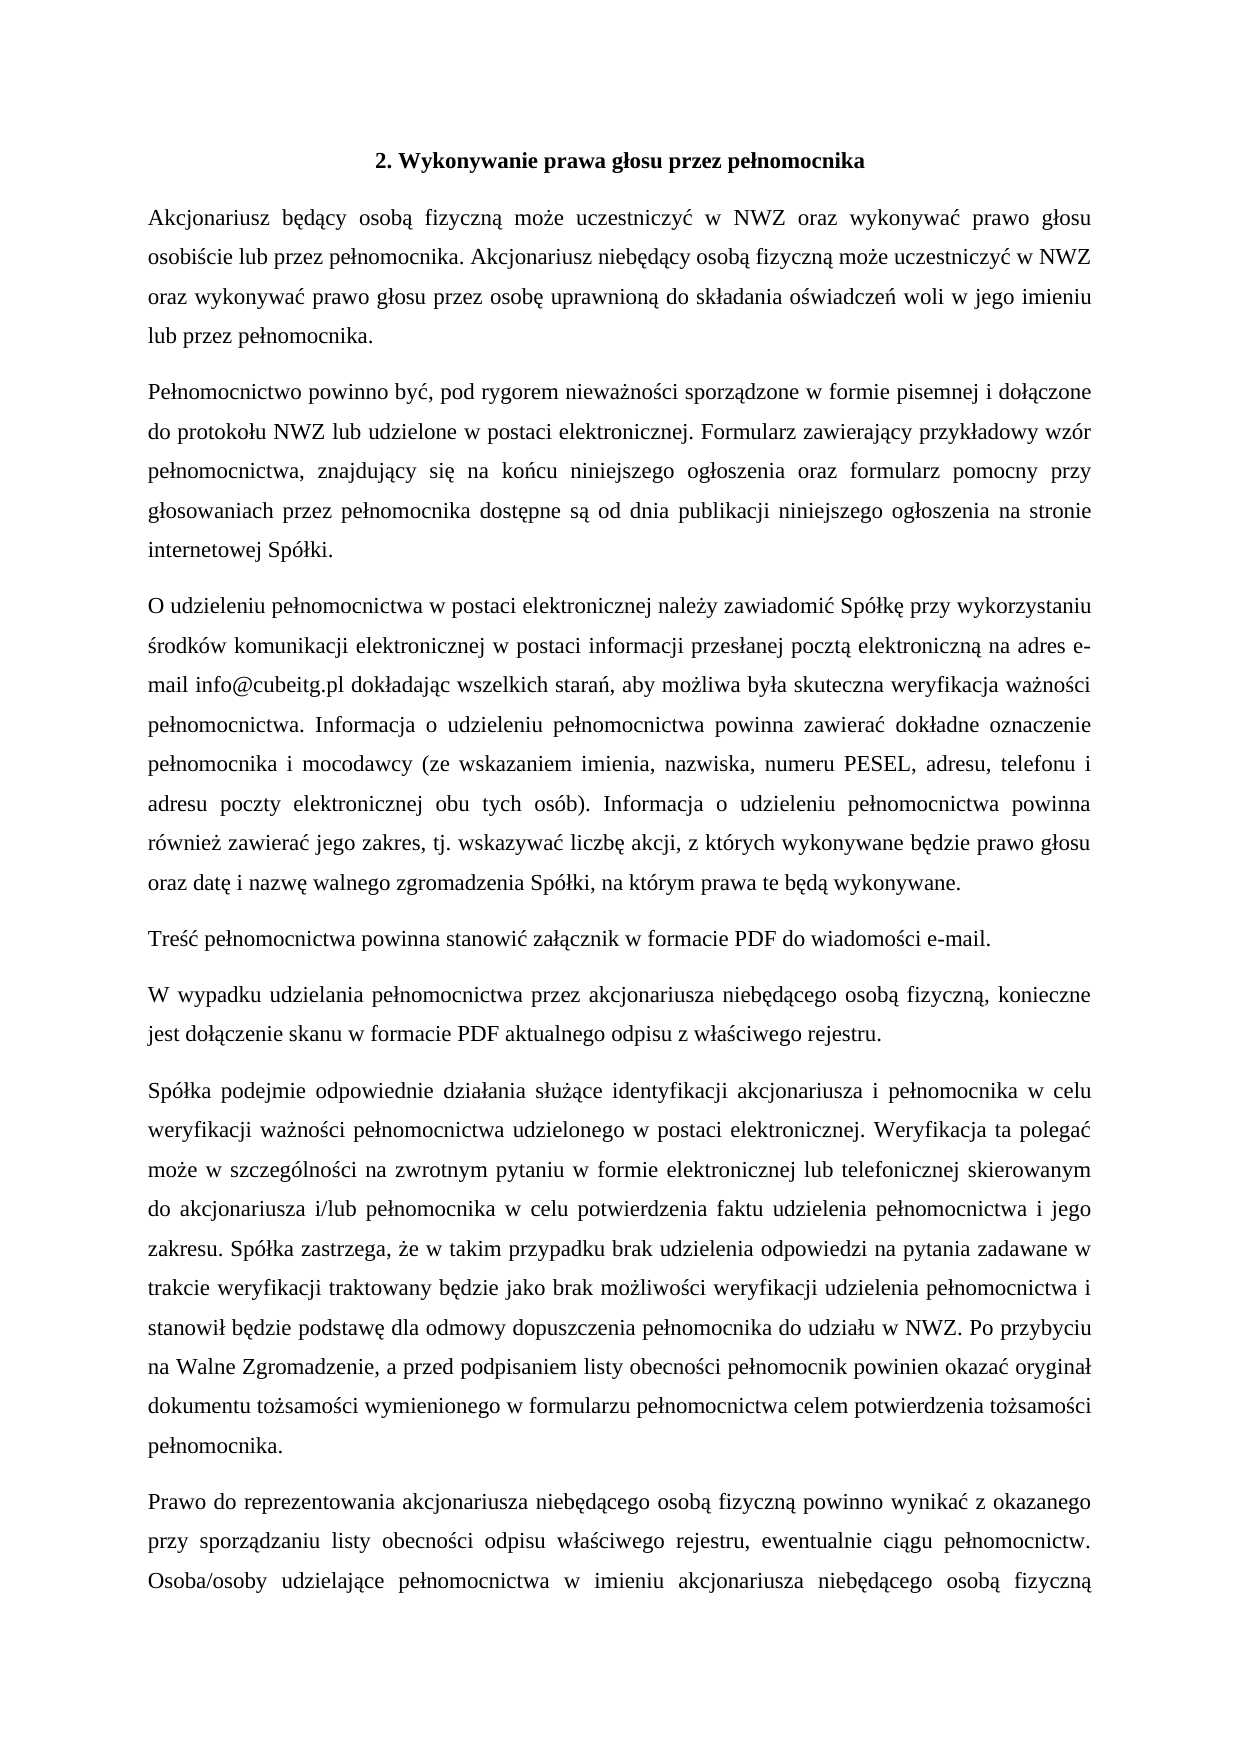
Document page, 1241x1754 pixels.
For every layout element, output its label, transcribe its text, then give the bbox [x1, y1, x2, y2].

text Spółka podejmie odpowiednie działania służące identyfikacji akcjonariusza i pełnomocnika w celu weryfikacji ważności pełnomocnictwa udzielonego w postaci elektronicznej. Weryfikacja ta polegać może w szczególności na zwrotnym pytaniu w formie elektronicznej lub telefonicznej skierowanym do akcjonariusza i/lub pełnomocnika w celu potwierdzenia faktu udzielenia pełnomocnictwa i jego zakresu. Spółka zastrzega, że w takim przypadku brak udzielenia odpowiedzi na pytania zadawane w trakcie weryfikacji traktowany będzie jako brak możliwości weryfikacji udzielenia pełnomocnictwa i stanowił będzie podstawę dla odmowy dopuszczenia pełnomocnika do udziału w NWZ. Po przybyciu na Walne Zgromadzenie, a przed podpisaniem listy obecności pełnomocnik powinien okazać oryginał dokumentu tożsamości wymienionego w formularzu pełnomocnictwa celem potwierdzenia tożsamości pełnomocnika. [148, 1077, 1093, 1458]
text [148, 1488, 1093, 1593]
text Akcjonariusz będący osobą fizyczną może uczestniczyć w NWZ oraz wykonywać prawo głosu osobiście lub przez pełnomocnika. Akcjonariusz niebędący osobą fizyczną może uczestniczyć w NWZ oraz wykonywać prawo głosu przez osobę uprawnioną do składania oświadczeń woli w jego imieniu lub przez pełnomocnika. [148, 204, 1093, 348]
text O udzieleniu pełnomocnictwa w postaci elektronicznej należy zawiadomić Spółkę przy wykorzystaniu środków komunikacji elektronicznej w postaci informacji przesłanej pocztą elektroniczną na adres e-mail info@cubeitg.pl dokładając wszelkich starań, aby możliwa była skuteczna weryfikacja ważności pełnomocnictwa. Informacja o udzieleniu pełnomocnictwa powinna zawierać dokładne oznaczenie pełnomocnika i mocodawcy (ze wskazaniem imienia, nazwiska, numeru PESEL, adresu, telefonu i adresu poczty elektronicznej obu tych osób). Informacja o udzieleniu pełnomocnictwa powinna również zawierać jego zakres, tj. wskazywać liczbę akcji, z których wykonywane będzie prawo głosu oraz datę i nazwę walnego zgromadzenia Spółki, na którym prawa te będą wykonywane. [148, 592, 1093, 895]
text Treść pełnomocnictwa powinna stanowić załącznik w formacie PDF do wiadomości e-mail. [148, 925, 1093, 951]
text 2. Wykonywanie prawa głosu przez pełnomocnika [148, 148, 1093, 174]
text Pełnomocnictwo powinno być, pod rygorem nieważności sporządzone w formie pisemnej i dołączone do protokołu NWZ lub udzielone w postaci elektronicznej. Formularz zawierający przykładowy wzór pełnomocnictwa, znajdujący się na końcu niniejszego ogłoszenia oraz formularz pomocny przy głosowaniach przez pełnomocnika dostępne są od dnia publikacji niniejszego ogłoszenia na stronie internetowej Spółki. [148, 378, 1093, 563]
text W wypadku udzielania pełnomocnictwa przez akcjonariusza niebędącego osobą fizyczną, konieczne jest dołączenie skanu w formacie PDF aktualnego odpisu z właściwego rejestru. [148, 981, 1093, 1047]
